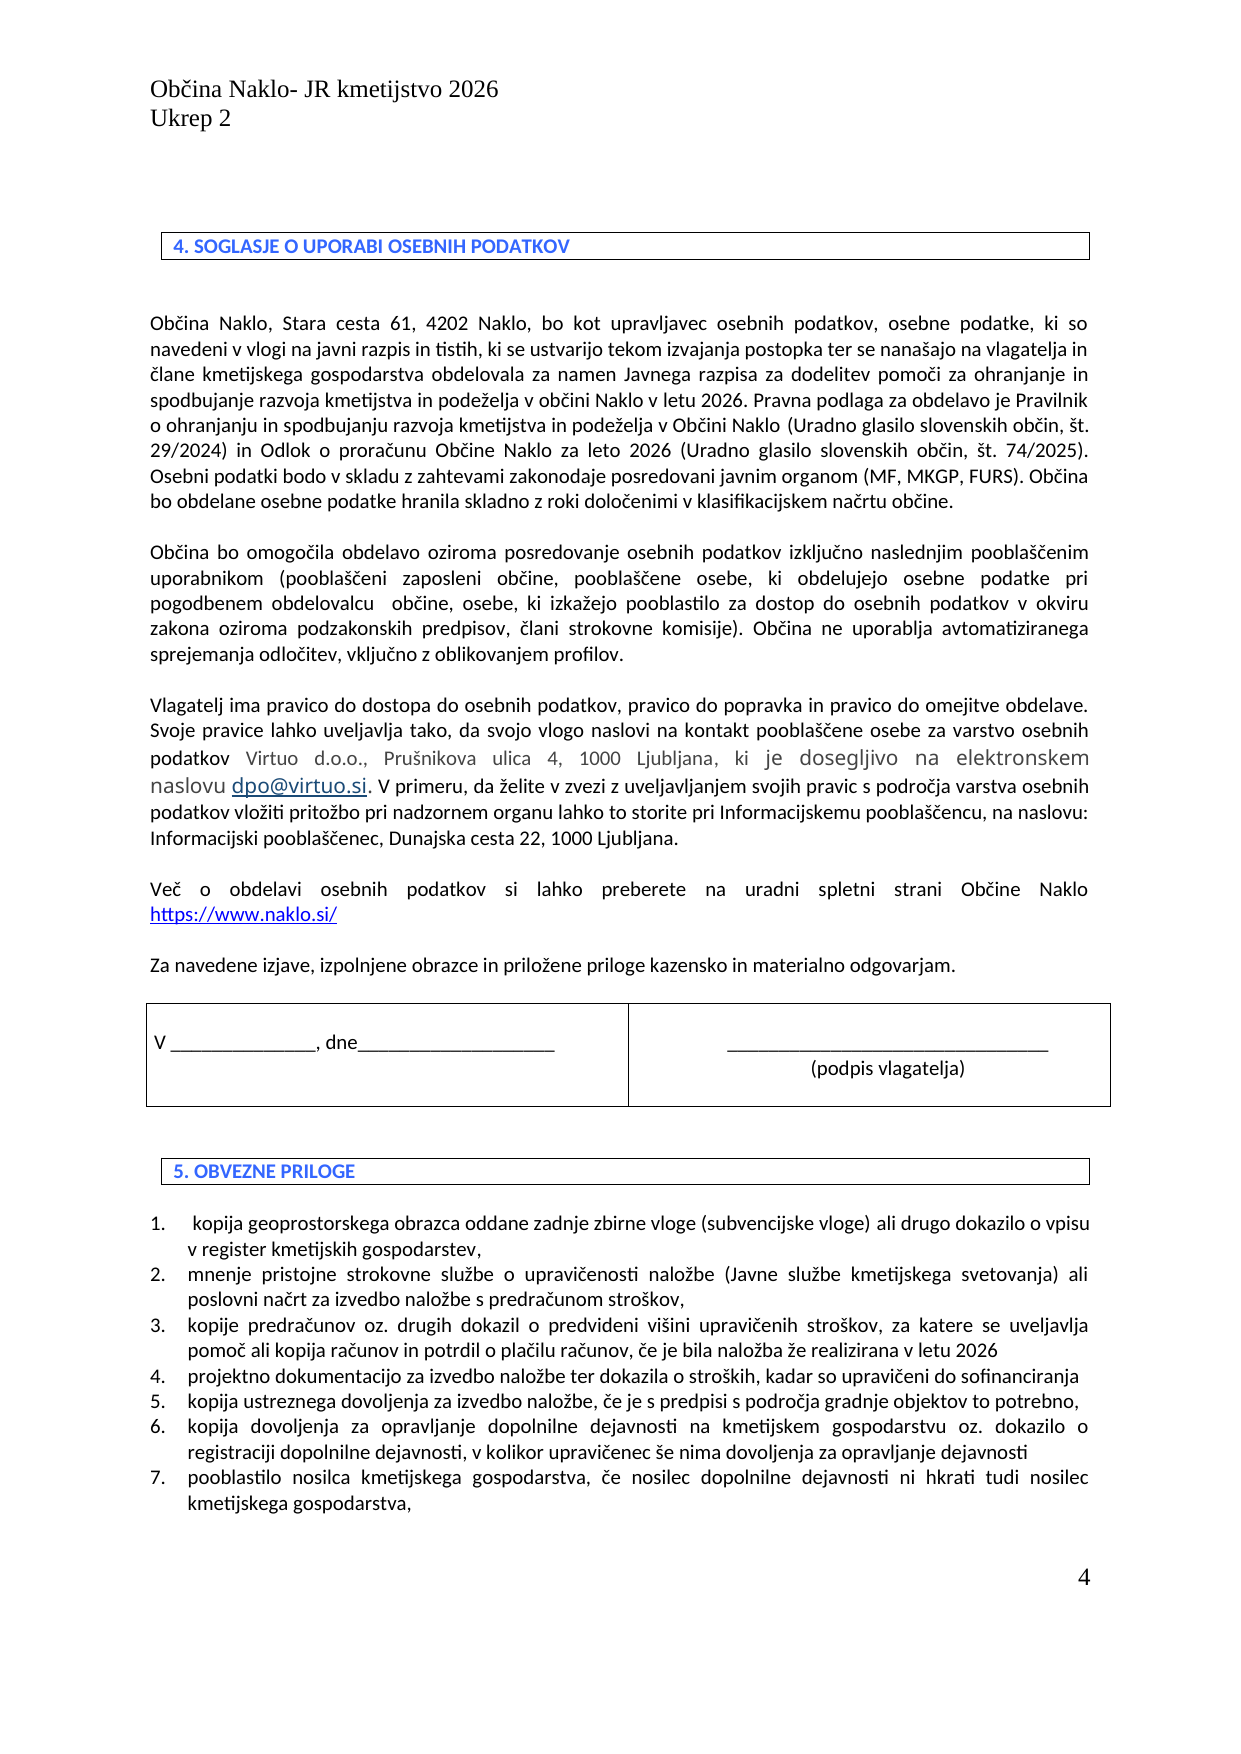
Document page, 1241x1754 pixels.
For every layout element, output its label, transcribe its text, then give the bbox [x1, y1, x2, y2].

table_header 5. OBVEZNE PRILOGE [162, 1159, 1089, 1184]
list kopija dovoljenja za opravljanje dopolnilne dejavnosti na kmetijskem gospodarstvu oz. dokazilo o registraciji dopolnilne dejavnosti, v kolikor upravičenec še nima dovoljenja za opravljanje dejavnosti [150, 1414, 1090, 1464]
text Občina bo omogočila obdelavo oziroma posredovanje osebnih podatkov izključno naslednjim pooblaščenim uporabnikom (pooblaščeni zaposleni občine, pooblaščene osebe, ki obdelujejo osebne podatke pri pogodbenem obdelovalcu občine, osebe, ki izkažejo pooblastilo za dostop do osebnih podatkov v okviru zakona oziroma podzakonskih predpisov, člani strokovne komisije). Občina ne uporablja avtomatiziranega sprejemanja odločitev, vključno z oblikovanjem profilov. [150, 539, 1090, 666]
list kopije predračunov oz. drugih dokazil o predvideni višini upravičenih stroškov, za katere se uveljavlja pomoč ali kopija računov in potrdil o plačilu računov, če je bila naložba že realizirana v letu 2026 [150, 1312, 1090, 1363]
list mnenje pristojne strokovne službe o upravičenosti naložbe (Javne službe kmetijskega svetovanja) ali poslovni načrt za izvedbo naložbe s predračunom stroškov, [150, 1261, 1090, 1312]
table_header 4. SOGLASJE O UPORABI OSEBNIH PODATKOV [162, 233, 1089, 259]
list projektno dokumentacijo za izvedbo naložbe ter dokazila o stroških, kadar so upravičeni do sofinanciranja [150, 1363, 1090, 1388]
text Vlagatelj ima pravico do dostopa do osebnih podatkov, pravico do popravka in pravico do omejitve obdelave. Svoje pravice lahko uveljavlja tako, da svojo vlogo naslovi na kontakt pooblaščene osebe za varstvo osebnih podatkov Virtuo d.o.o., Prušnikova ulica 4, 1000 Ljubljana, ki je dosegljivo na elektronskem naslovu dpo@virtuo.si. V primeru, da želite v zvezi z uveljavljanjem svojih pravic s področja varstva osebnih podatkov vložiti pritožbo pri nadzornem organu lahko to storite pri Informacijskemu pooblaščencu, na naslovu: Informacijski pooblaščenec, Dunajska cesta 22, 1000 Ljubljana. [150, 692, 1090, 850]
text Občina Naklo, Stara cesta 61, 4202 Naklo, bo kot upravljavec osebnih podatkov, osebne podatke, ki so navedeni v vlogi na javni razpis in tistih, ki se ustvarijo tekom izvajanja postopka ter se nanašajo na vlagatelja in člane kmetijskega gospodarstva obdelovala za namen Javnega razpisa za dodelitev pomoči za ohranjanje in spodbujanje razvoja kmetijstva in podeželja v občini Naklo v letu 2026. Pravna podlaga za obdelavo je Pravilnik o ohranjanju in spodbujanju razvoja kmetijstva in podeželja v Občini Naklo (Uradno glasilo slovenskih občin, št. 29/2024) in Odlok o proračunu Občine Naklo za leto 2026 (Uradno glasilo slovenskih občin, št. 74/2025). Osebni podatki bodo v skladu z zahtevami zakonodaje posredovani javnim organom (MF, MKGP, FURS). Občina bo obdelane osebne podatke hranila skladno z roki določenimi v klasifikacijskem načrtu občine. [150, 311, 1090, 514]
list pooblastilo nosilca kmetijskega gospodarstva, če nosilec dopolnilne dejavnosti ni hkrati tudi nosilec kmetijskega gospodarstva, [150, 1464, 1090, 1515]
list kopija geoprostorskega obrazca oddane zadnje zbirne vloge (subvencijske vloge) ali drugo dokazilo o vpisu v register kmetijskih gospodarstev, [150, 1210, 1090, 1261]
list kopija ustreznega dovoljenja za izvedbo naložbe, če je s predpisi s področja gradnje objektov to potrebno, [150, 1388, 1090, 1414]
text Več o obdelavi osebnih podatkov si lahko preberete na uradni spletni strani Občine Naklo https://www.naklo.si/ [150, 876, 1090, 927]
table_header _______________________________ (podpis vlagatelja) [629, 1004, 1110, 1106]
text Za navedene izjave, izpolnjene obrazce in priložene priloge kazensko in materialno odgovarjam. [150, 952, 1090, 977]
table_header V ______________, dne___________________ [147, 1004, 628, 1106]
